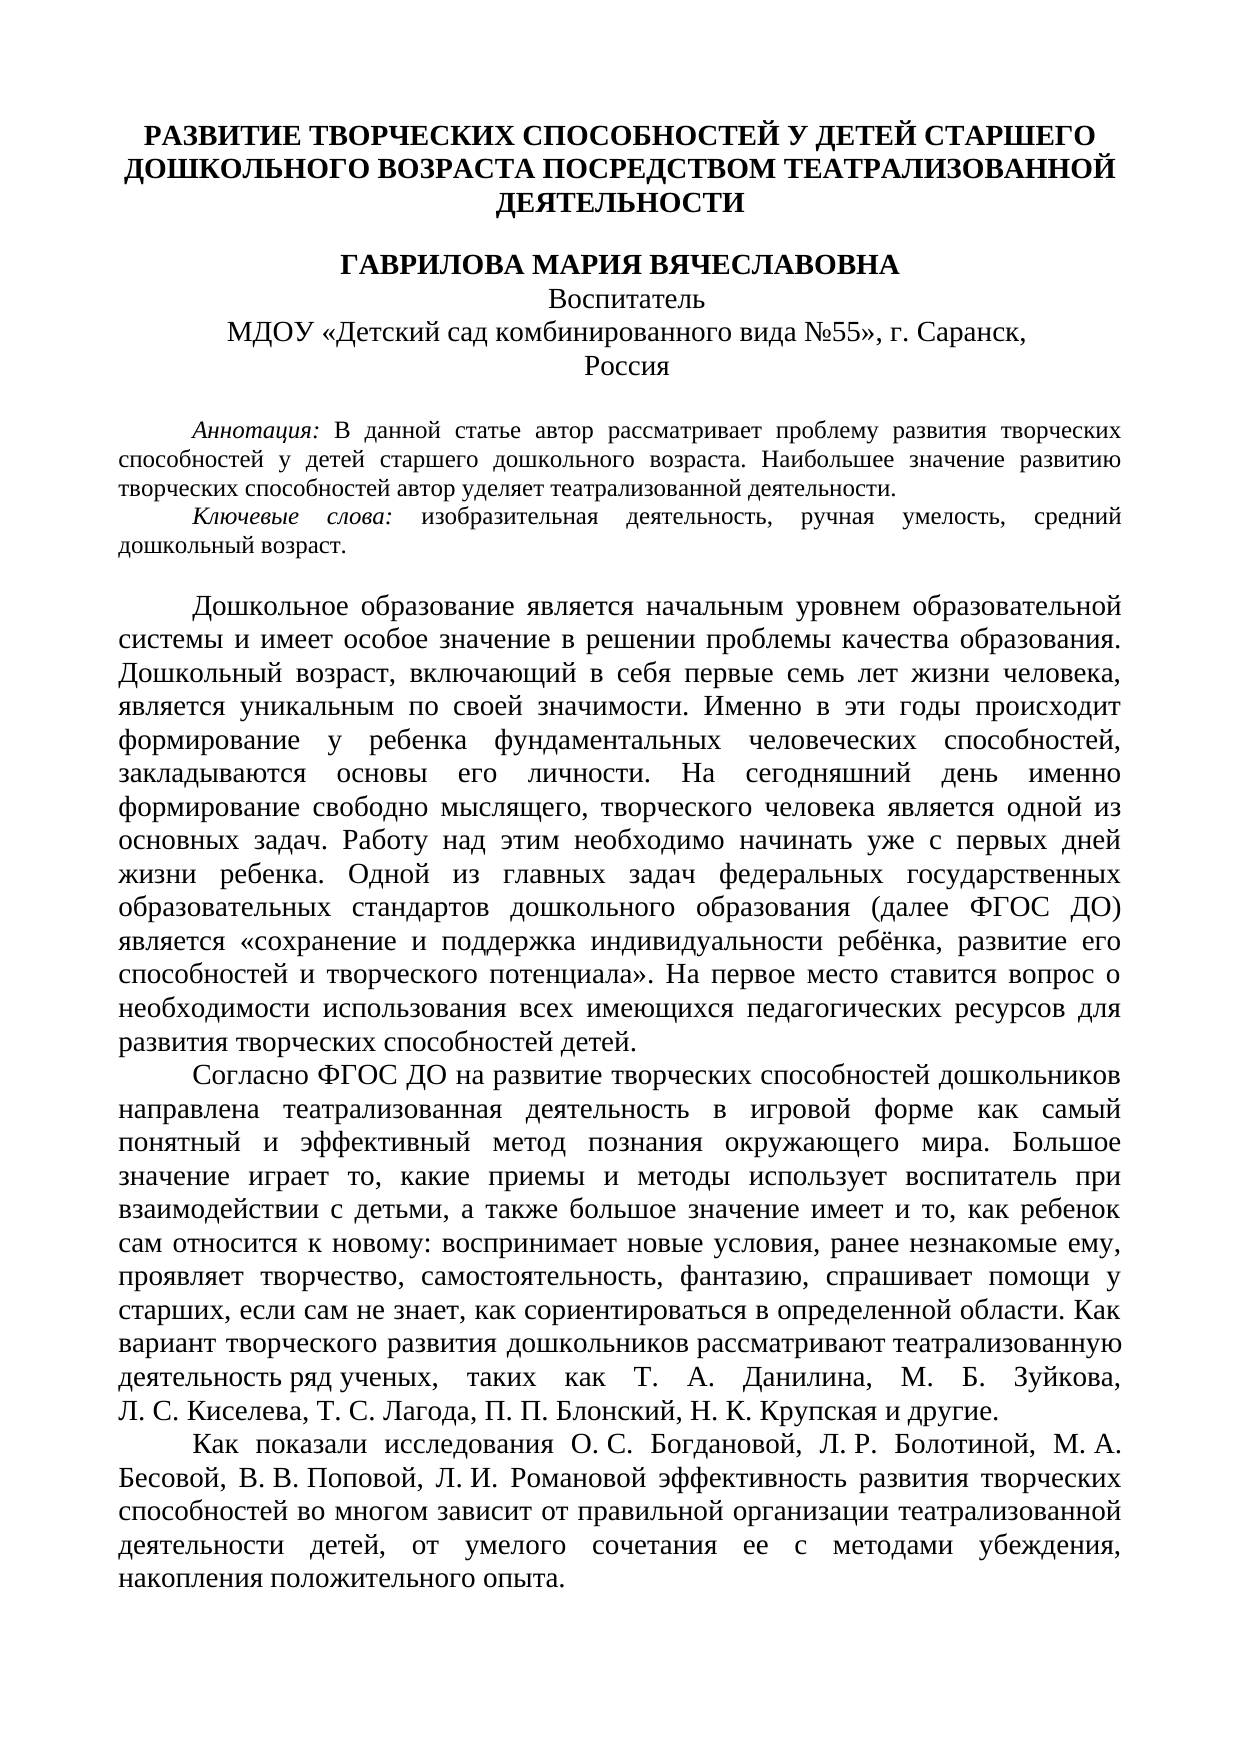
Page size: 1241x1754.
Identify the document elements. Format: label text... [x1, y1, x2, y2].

text Аннотация: В данной статье автор рассматривает проблему развития творческих способностей у детей старшего дошкольного возраста. Наибольшее значение развитию творческих способностей автор уделяет театрализованной деятельности. [118, 415, 1122, 501]
text Гаврилова мария вячеславовна [118, 247, 1122, 281]
text Дошкольное образование является начальным уровнем образовательной системы и имеет особое значение в решении проблемы качества образования. Дошкольный возраст, включающий в себя первые семь лет жизни человека, является уникальным по своей значимости. Именно в эти годы происходит формирование у ребенка фундаментальных человеческих способностей, закладываются основы его личности. На сегодняшний день именно формирование свободно мыслящего, творческого человека является одной из основных задач. Работу над этим необходимо начинать уже с первых дней жизни ребенка. Одной из главных задач федеральных государственных образовательных стандартов дошкольного образования (далее ФГОС ДО) является «сохранение и поддержка индивидуальности ребёнка, развитие его способностей и творческого потенциала». На первое место ставится вопрос о необходимости использования всех имеющихся педагогических ресурсов для развития творческих способностей детей. [118, 588, 1122, 1057]
text Согласно ФГОС ДО на развитие творческих способностей дошкольников направлена театрализованная деятельность в игровой форме как самый понятный и эффективный метод познания окружающего мира. Большое значение играет то, какие приемы и методы использует воспитатель при взаимодействии с детьми, а также большое значение имеет и то, как ребенок сам относится к новому: воспринимает новые условия, ранее незнакомые ему, проявляет творчество, самостоятельность, фантазию, спрашивает помощи у старших, если сам не знает, как сориентироваться в определенной области. Как вариант творческого развития дошкольников рассматривают театрализованную деятельность ряд ученых, таких как Т. А. Данилина, М. Б. Зуйкова, Л. С. Киселева, Т. С. Лагода, П. П. Блонский, Н. К. Крупская и другие. [118, 1057, 1122, 1426]
text РАЗВИТИЕ ТВОРЧЕСКИХ СПОСОБНОСТЕЙ У ДЕТЕЙ СТАРШЕГО ДОШКОЛЬНОГО ВОЗРАСТА ПОСРЕДСТВОМ ТЕАТРАЛИЗОВАННОЙ ДЕЯТЕЛЬНОСТИ [118, 118, 1122, 219]
text Воспитатель [224, 281, 1030, 314]
text Как показали исследования О. С. Богдановой, Л. Р. Болотиной, М. А. Бесовой, В. В. Поповой, Л. И. Романовой эффективность развития творческих способностей во многом зависит от правильной организации театрализованной деятельности детей, от умелого сочетания ее с методами убеждения, накопления положительного опыта. [118, 1426, 1122, 1594]
text Ключевые слова: изобразительная деятельность, ручная умелость, средний дошкольный возраст. [118, 501, 1122, 559]
text МДОУ «Детский сад комбинированного вида №55», г. Саранск, Россия [224, 314, 1030, 382]
